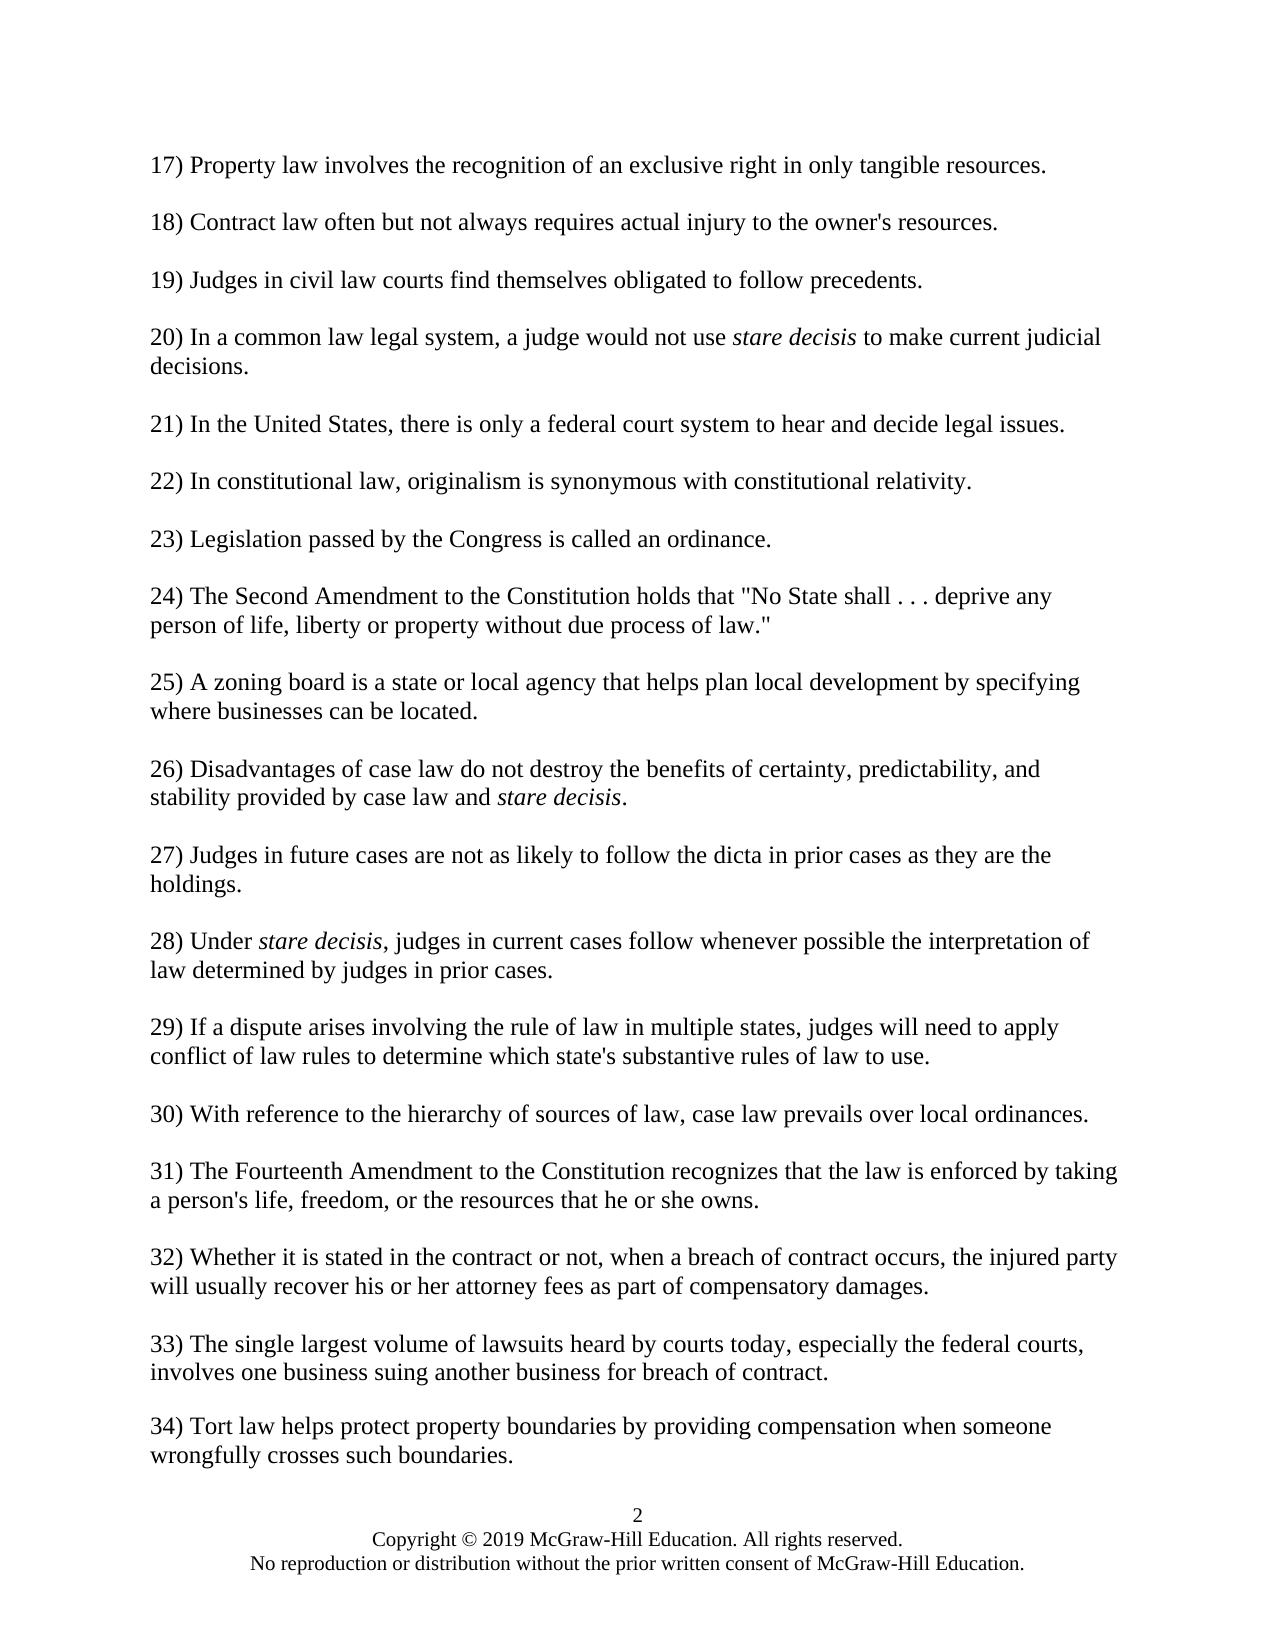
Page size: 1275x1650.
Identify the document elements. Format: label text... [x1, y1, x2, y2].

text 34) Tort law helps protect property boundaries by providing compensation when someone wrongfully crosses such boundaries. [150, 1411, 1125, 1469]
text 33) The single largest volume of lawsuits heard by courts today, especially the federal courts, involves one business suing another business for breach of contract. [150, 1329, 1125, 1386]
text 20) In a common law legal system, a judge would not use stare decisis to make current judicial decisions. [150, 322, 1125, 380]
text 17) Property law involves the recognition of an exclusive right in only tangible resources. [150, 150, 1125, 179]
text 26) Disadvantages of case law do not destroy the benefits of certainty, predictability, and stability provided by case law and stare decisis. [150, 754, 1125, 811]
text 18) Contract law often but not always requires actual injury to the owner's resources. [150, 207, 1125, 236]
text 23) Legislation passed by the Congress is called an ordinance. [150, 524, 1125, 552]
text 29) If a dispute arises involving the rule of law in multiple states, judges will need to apply conflict of law rules to determine which state's substantive rules of law to use. [150, 1012, 1125, 1070]
text 28) Under stare decisis, judges in current cases follow whenever possible the interpretation of law determined by judges in prior cases. [150, 926, 1125, 984]
text 25) A zoning board is a state or local agency that helps plan local development by specifying where businesses can be located. [150, 667, 1125, 725]
text 24) The Second Amendment to the Constitution holds that "No State shall . . . deprive any person of life, liberty or property without due process of law." [150, 581, 1125, 639]
text 27) Judges in future cases are not as likely to follow the dicta in prior cases as they are the holdings. [150, 840, 1125, 897]
text 30) With reference to the hierarchy of sources of law, case law prevails over local ordinances. [150, 1099, 1125, 1127]
text 21) In the United States, there is only a federal court system to hear and decide legal issues. [150, 409, 1125, 437]
text 19) Judges in civil law courts find themselves obligated to follow precedents. [150, 265, 1125, 294]
text 31) The Fourteenth Amendment to the Constitution recognizes that the law is enforced by taking a person's life, freedom, or the resources that he or she owns. [150, 1156, 1125, 1214]
text 32) Whether it is stated in the contract or not, when a breach of contract occurs, the injured party will usually recover his or her attorney fees as part of compensatory damages. [150, 1242, 1125, 1300]
text 22) In constitutional law, originalism is synonymous with constitutional relativity. [150, 466, 1125, 495]
